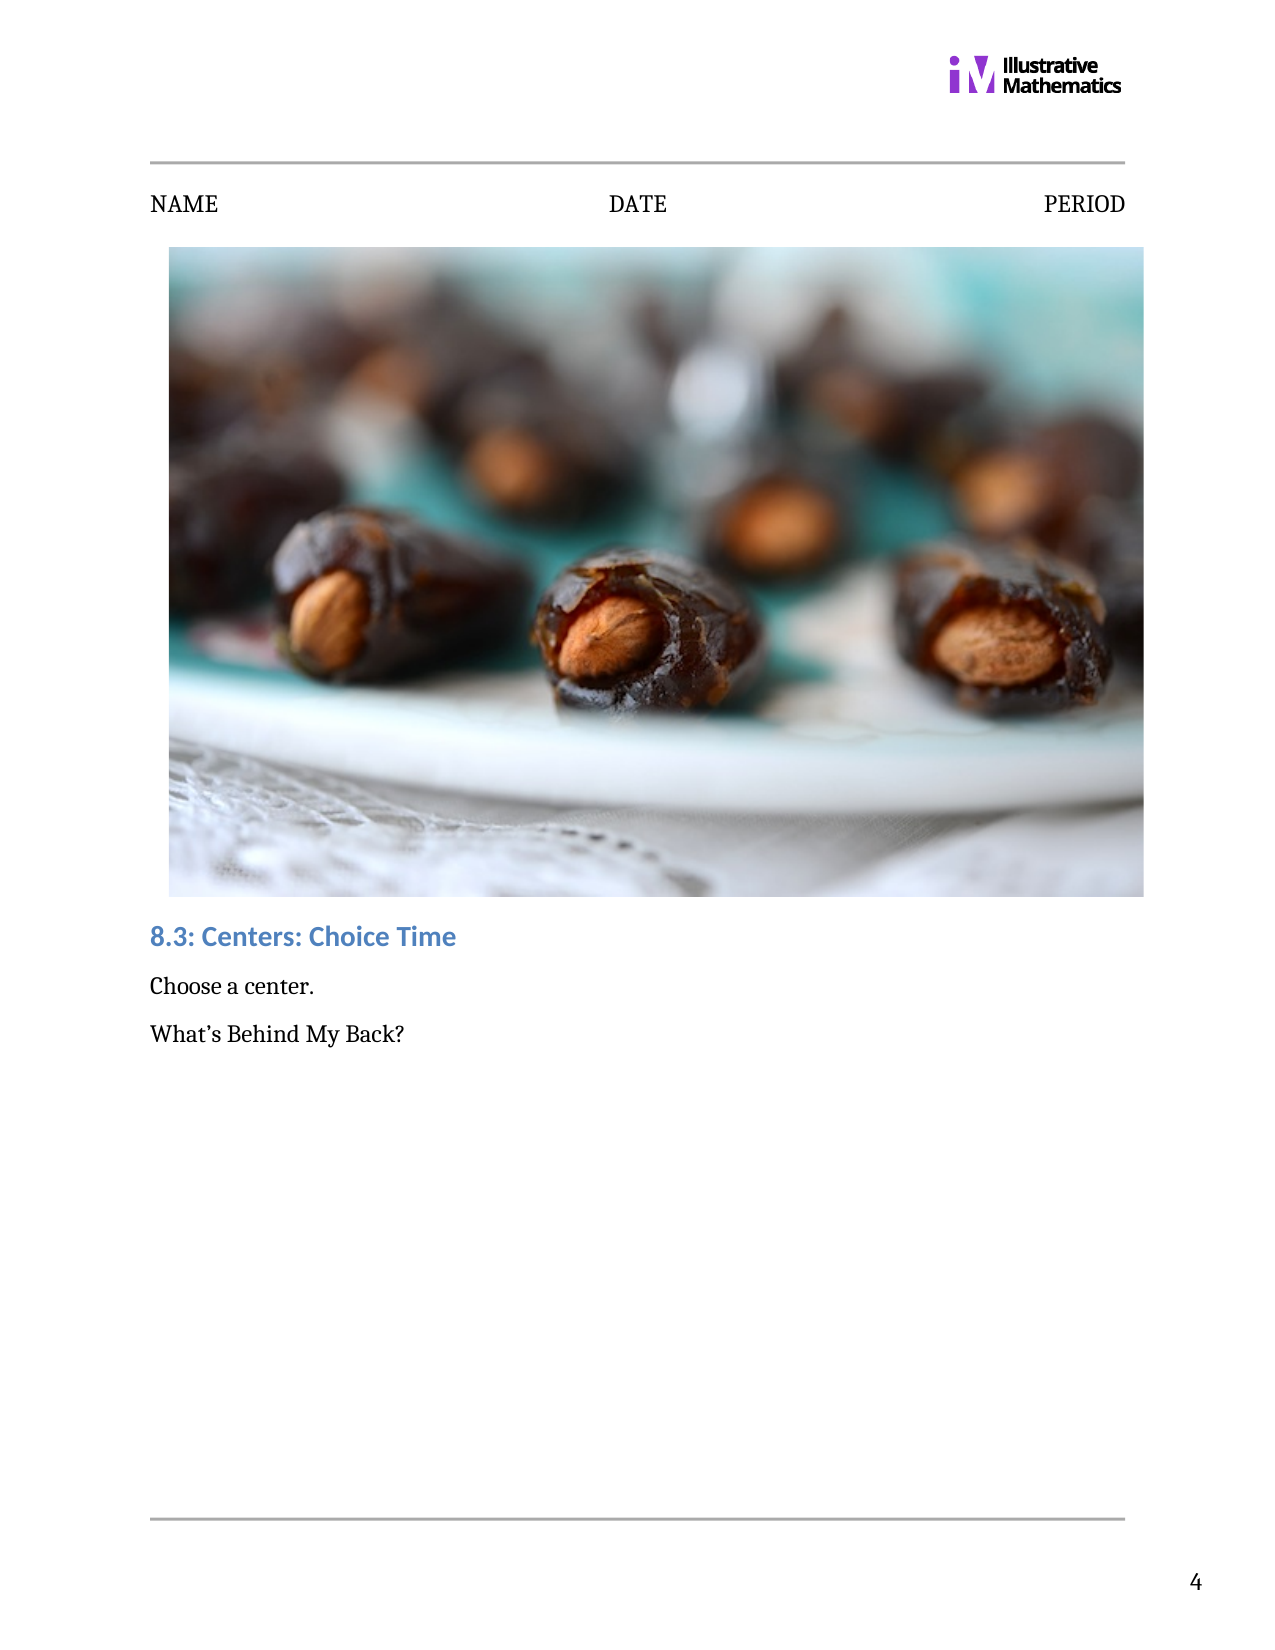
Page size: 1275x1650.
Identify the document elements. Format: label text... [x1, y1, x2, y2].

picture [949, 55, 1121, 93]
text Choose a center. [150, 972, 1125, 1001]
subtitle 8.3: Centers: Choice Time [150, 918, 1125, 953]
picture [168, 247, 1144, 897]
text What’s Behind My Back? [150, 1020, 1125, 1048]
